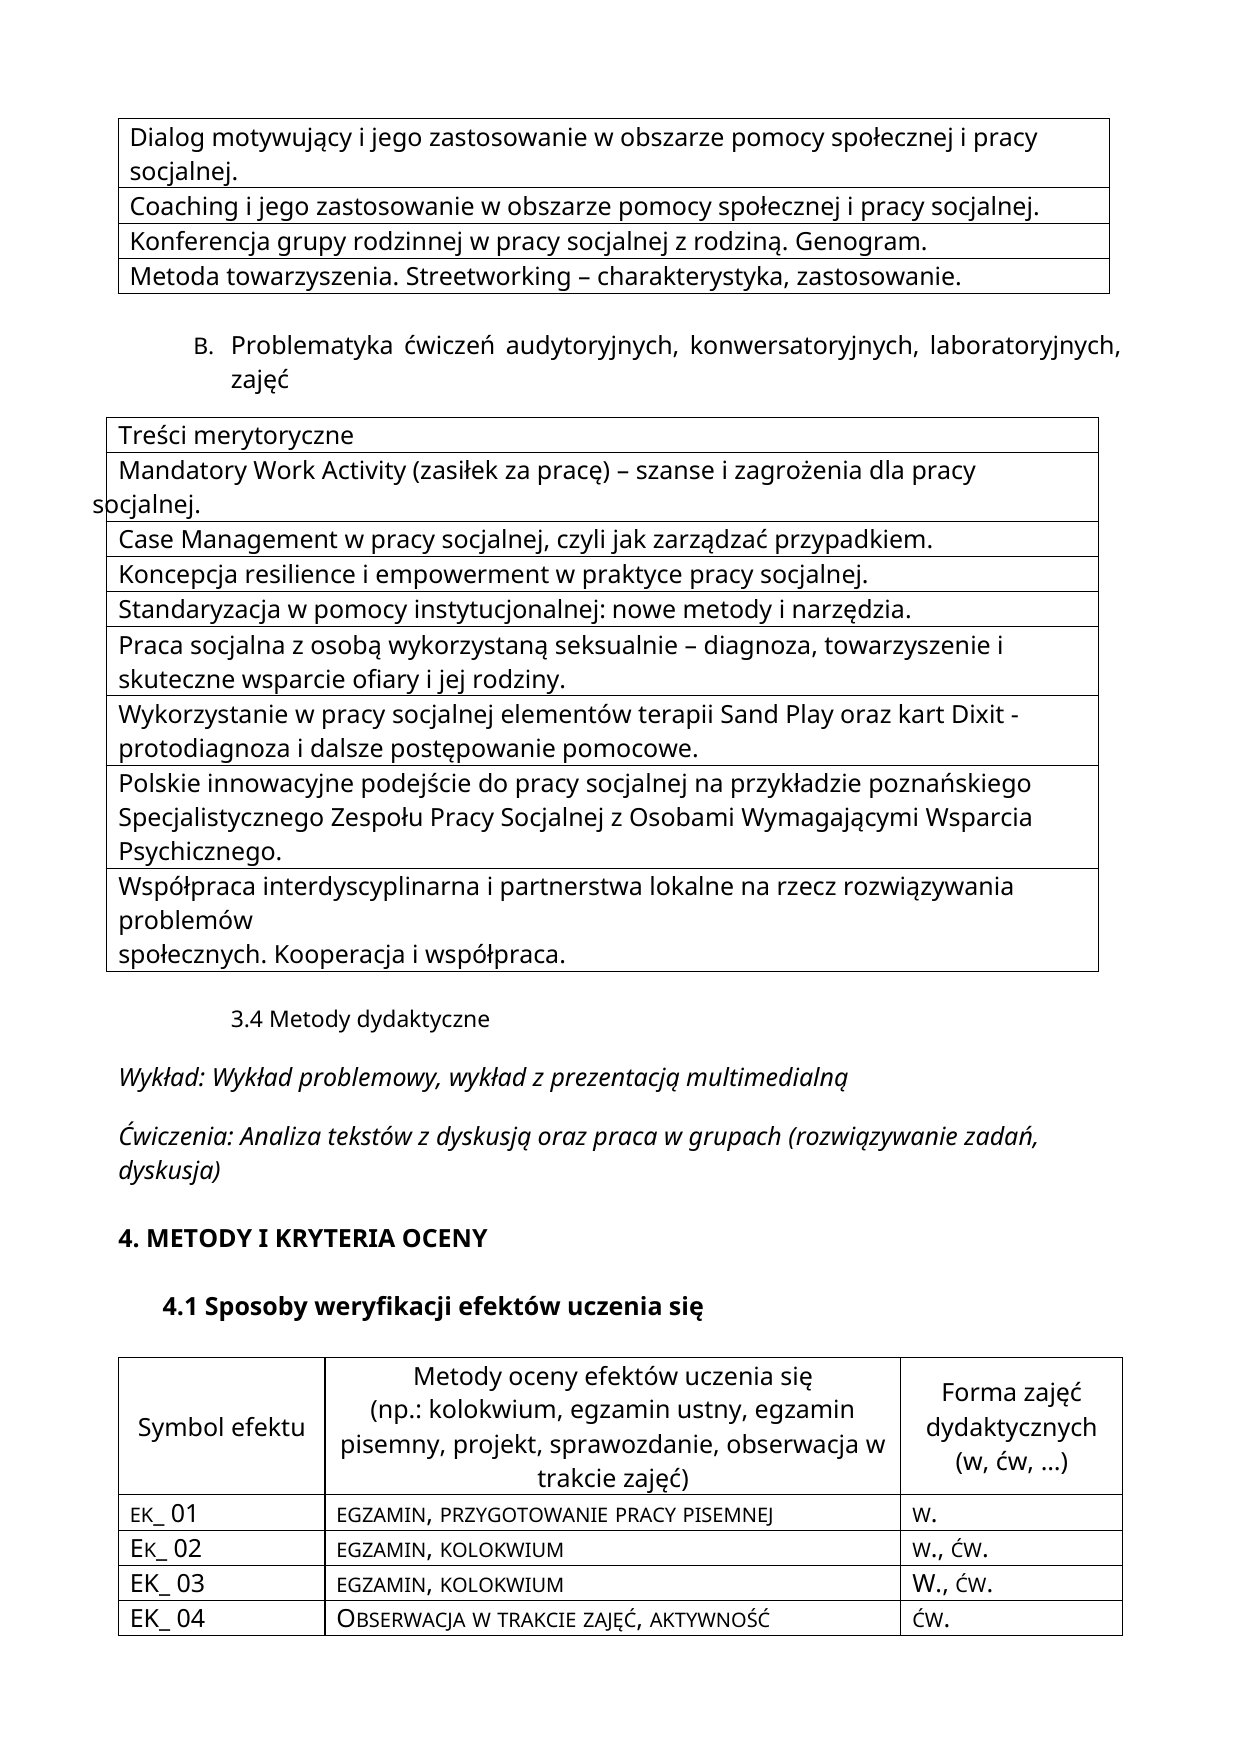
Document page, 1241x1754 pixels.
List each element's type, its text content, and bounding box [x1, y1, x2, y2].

table_cell egzamin, kolokwium [326, 1566, 900, 1600]
list Problematyka ćwiczeń audytoryjnych, konwersatoryjnych, laboratoryjnych, zajęć [193, 328, 1122, 396]
table_cell Polskie innowacyjne podejście do pracy socjalnej na przykładzie poznańskiego Specjalistycznego Zespołu Pracy Socjalnej z Osobami Wymagającymi Wsparcia Psychicznego. [107, 766, 1098, 868]
table_cell ćw. [901, 1601, 1122, 1635]
table_cell Case Management w pracy socjalnej, czyli jak zarządzać przypadkiem. [107, 522, 1098, 556]
table_cell w. [901, 1495, 1122, 1529]
text 4. METODY I KRYTERIA OCENY [118, 1221, 1122, 1255]
table_cell egzamin, kolokwium [326, 1531, 900, 1564]
table_cell EK_ 04 [119, 1601, 324, 1635]
table_cell Koncepcja resilience i empowerment w praktyce pracy socjalnej. [107, 557, 1098, 591]
table_cell W., ćw. [901, 1566, 1122, 1600]
table_cell Konferencja grupy rodzinnej w pracy socjalnej z rodziną. Genogram. [119, 224, 1109, 257]
table_cell Coaching i jego zastosowanie w obszarze pomocy społecznej i pracy socjalnej. [119, 188, 1109, 222]
table_cell Standaryzacja w pomocy instytucjonalnej: nowe metody i narzędzia. [107, 592, 1098, 626]
list 3.4 Metody dydaktyczne [231, 1003, 1122, 1034]
text Ćwiczenia: Analiza tekstów z dyskusją oraz praca w grupach (rozwiązywanie zadań, dyskusja) [118, 1119, 1122, 1187]
table_header Symbol efektu [119, 1358, 324, 1494]
table_cell w., ćw. [901, 1531, 1122, 1564]
text Wykład: Wykład problemowy, wykład z prezentacją multimedialną [118, 1059, 1122, 1094]
table_cell Wykorzystanie w pracy socjalnej elementów terapii Sand Play oraz kart Dixit - protodiagnoza i dalsze postępowanie pomocowe. [107, 696, 1098, 764]
table_cell ek_ 01 [119, 1495, 324, 1529]
table_cell Współpraca interdyscyplinarna i partnerstwa lokalne na rzecz rozwiązywania problemów społecznych. Kooperacja i współpraca. [107, 869, 1098, 971]
table_header Treści merytoryczne [107, 418, 1098, 452]
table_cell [326, 1601, 900, 1635]
table_header Metody oceny efektów uczenia się (np.: kolokwium, egzamin ustny, egzamin pisemny, projekt, sprawozdanie, obserwacja w trakcie zajęć) [326, 1358, 900, 1494]
table_cell Praca socjalna z osobą wykorzystaną seksualnie – diagnoza, towarzyszenie i skuteczne wsparcie ofiary i jej rodziny. [107, 627, 1098, 695]
table_cell Mandatory Work Activity (zasiłek za pracę) – szanse i zagrożenia dla pracy socjalnej. [107, 453, 1098, 521]
table_cell Ek_ 02 [119, 1531, 324, 1564]
table_cell egzamin, przygotowanie pracy pisemnej [326, 1495, 900, 1529]
text 4.1 Sposoby weryfikacji efektów uczenia się [162, 1289, 1122, 1323]
table_header Forma zajęć dydaktycznych (w, ćw, …) [901, 1358, 1122, 1494]
table_cell EK_ 03 [119, 1566, 324, 1600]
table_cell Dialog motywujący i jego zastosowanie w obszarze pomocy społecznej i pracy socjalnej. [119, 119, 1109, 187]
table_cell Metoda towarzyszenia. Streetworking – charakterystyka, zastosowanie. [119, 259, 1109, 293]
